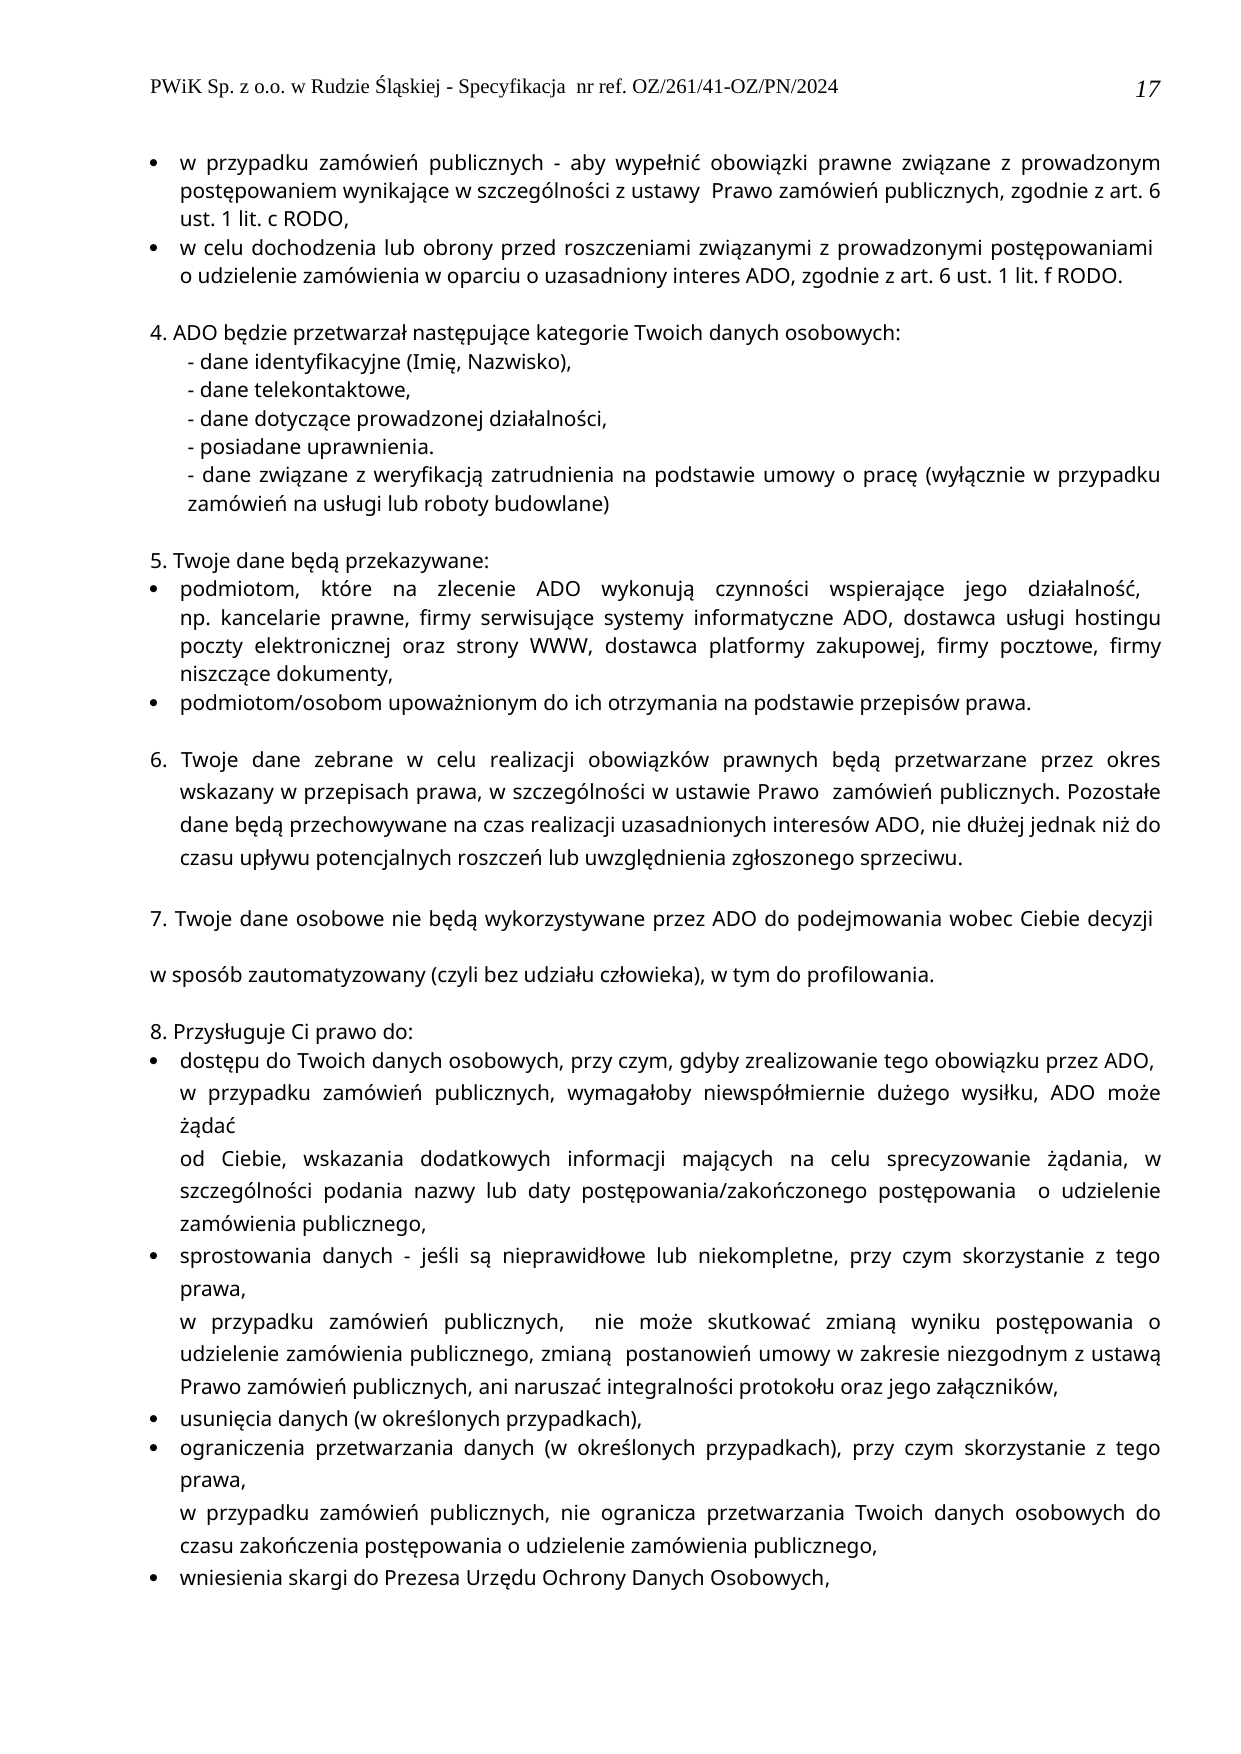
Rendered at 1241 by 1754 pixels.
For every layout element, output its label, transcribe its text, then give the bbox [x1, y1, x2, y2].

text 4. ADO będzie przetwarzał następujące kategorie Twoich danych osobowych: [150, 318, 1162, 347]
list sprostowania danych - jeśli są nieprawidłowe lub niekompletne, przy czym skorzystanie z tego prawa, w przypadku zamówień publicznych, nie może skutkować zmianą wyniku postępowania o udzielenie zamówienia publicznego, zmianą postanowień umowy w zakresie niezgodnym z ustawą Prawo zamówień publicznych, ani naruszać integralności protokołu oraz jego załączników, [150, 1242, 1162, 1400]
text 6. Twoje dane zebrane w celu realizacji obowiązków prawnych będą przetwarzane przez okres wskazany w przepisach prawa, w szczególności w ustawie Prawo zamówień publicznych. Pozostałe dane będą przechowywane na czas realizacji uzasadnionych interesów ADO, nie dłużej jednak niż do czasu upływu potencjalnych roszczeń lub uwzględnienia zgłoszonego sprzeciwu. [150, 745, 1162, 871]
list usunięcia danych (w określonych przypadkach), [150, 1404, 1162, 1433]
list w przypadku zamówień publicznych - aby wypełnić obowiązki prawne związane z prowadzonym postępowaniem wynikające w szczególności z ustawy Prawo zamówień publicznych, zgodnie z art. 6 ust. 1 lit. c RODO, [150, 148, 1162, 233]
text - dane związane z weryfikacją zatrudnienia na podstawie umowy o pracę (wyłącznie w przypadku zamówień na usługi lub roboty budowlane) [187, 461, 1162, 517]
list podmiotom, które na zlecenie ADO wykonują czynności wspierające jego działalność, np. kancelarie prawne, firmy serwisujące systemy informatyczne ADO, dostawca usługi hostingu poczty elektronicznej oraz strony WWW, dostawca platformy zakupowej, firmy pocztowe, firmy niszczące dokumenty, [150, 574, 1162, 688]
text - dane telekontaktowe, [187, 375, 1162, 404]
text 7. Twoje dane osobowe nie będą wykorzystywane przez ADO do podejmowania wobec Ciebie decyzji w sposób zautomatyzowany (czyli bez udziału człowieka), w tym do profilowania. [150, 904, 1162, 989]
text - posiadane uprawnienia. [187, 432, 1162, 461]
text - dane dotyczące prowadzonej działalności, [187, 404, 1162, 432]
list ograniczenia przetwarzania danych (w określonych przypadkach), przy czym skorzystanie z tego prawa, w przypadku zamówień publicznych, nie ogranicza przetwarzania Twoich danych osobowych do czasu zakończenia postępowania o udzielenie zamówienia publicznego, [150, 1433, 1162, 1559]
list podmiotom/osobom upoważnionym do ich otrzymania na podstawie przepisów prawa. [150, 688, 1162, 716]
text 5. Twoje dane będą przekazywane: [150, 546, 1162, 574]
list wniesienia skargi do Prezesa Urzędu Ochrony Danych Osobowych, [150, 1563, 1162, 1592]
list dostępu do Twoich danych osobowych, przy czym, gdyby zrealizowanie tego obowiązku przez ADO, w przypadku zamówień publicznych, wymagałoby niewspółmiernie dużego wysiłku, ADO może żądać od Ciebie, wskazania dodatkowych informacji mających na celu sprecyzowanie żądania, w szczególności podania nazwy lub daty postępowania/zakończonego postępowania o udzielenie zamówienia publicznego, [150, 1046, 1162, 1237]
text 8. Przysługuje Ci prawo do: [150, 1017, 1162, 1046]
list w celu dochodzenia lub obrony przed roszczeniami związanymi z prowadzonymi postępowaniami o udzielenie zamówienia w oparciu o uzasadniony interes ADO, zgodnie z art. 6 ust. 1 lit. f RODO. [150, 233, 1162, 290]
text - dane identyfikacyjne (Imię, Nazwisko), [187, 347, 1162, 375]
